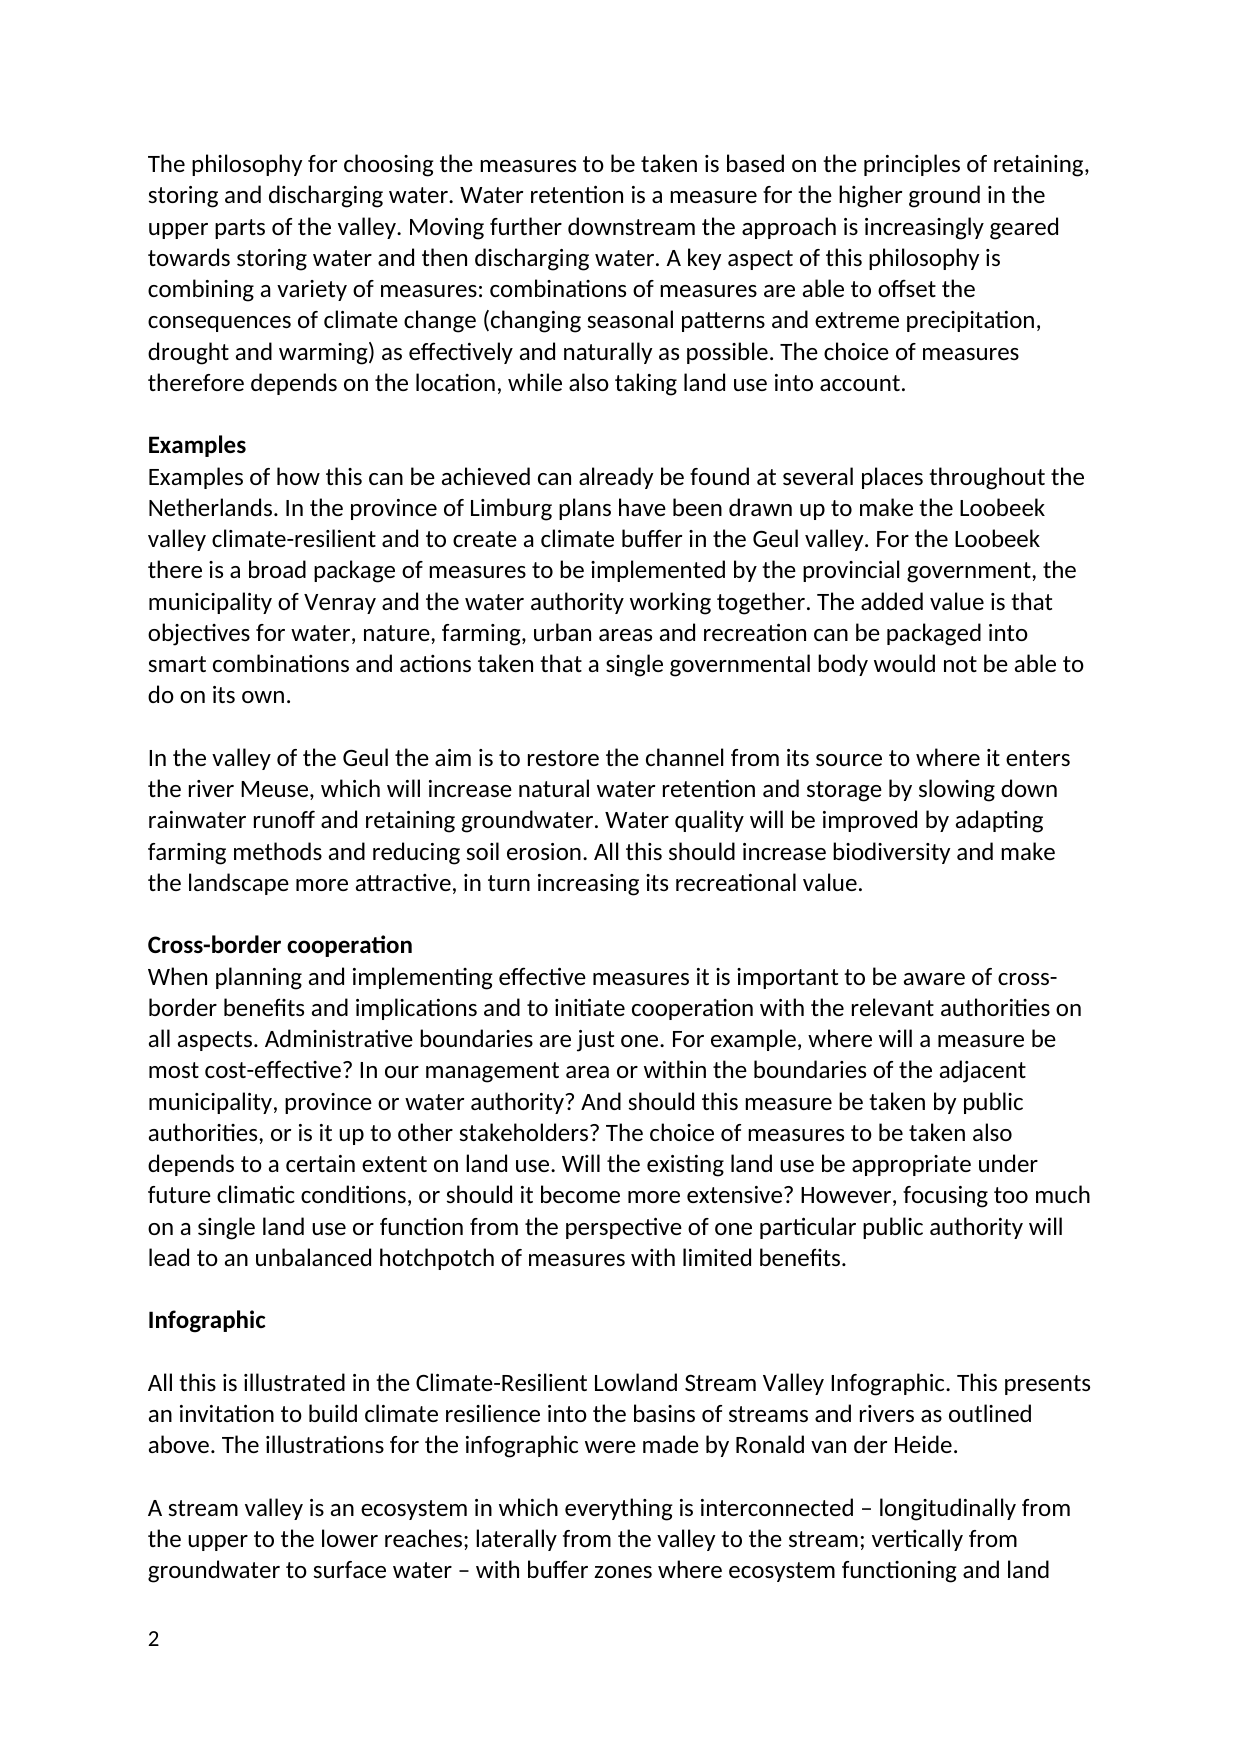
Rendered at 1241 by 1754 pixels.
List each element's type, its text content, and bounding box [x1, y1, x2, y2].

text When planning and implementing effective measures it is important to be aware of cross-border benefits and implications and to initiate cooperation with the relevant authorities on all aspects. Administrative boundaries are just one. For example, where will a measure be most cost-effective? In our management area or within the boundaries of the adjacent municipality, province or water authority? And should this measure be taken by public authorities, or is it up to other stakeholders? The choice of measures to be taken also depends to a certain extent on land use. Will the existing land use be appropriate under future climatic conditions, or should it become more extensive? However, focusing too much on a single land use or function from the perspective of one particular public authority will lead to an unbalanced hotchpotch of measures with limited benefits. [148, 960, 1093, 1273]
text Examples [148, 429, 1093, 460]
text In the valley of the Geul the aim is to restore the channel from its source to where it enters the river Meuse, which will increase natural water retention and storage by slowing down rainwater runoff and retaining groundwater. Water quality will be improved by adapting farming methods and reducing soil erosion. All this should increase biodiversity and make the landscape more attractive, in turn increasing its recreational value. [148, 741, 1093, 898]
text Examples of how this can be achieved can already be found at several places throughout the Netherlands. In the province of Limburg plans have been drawn up to make the Loobeek valley climate-resilient and to create a climate buffer in the Geul valley. For the Loobeek there is a broad package of measures to be implemented by the provincial government, the municipality of Venray and the water authority working together. The added value is that objectives for water, nature, farming, urban areas and recreation can be packaged into smart combinations and actions taken that a single governmental body would not be able to do on its own. [148, 460, 1093, 710]
text Infographic [148, 1304, 1093, 1335]
text All this is illustrated in the Climate-Resilient Lowland Stream Valley Infographic. This presents an invitation to build climate resilience into the basins of streams and rivers as outlined above. The illustrations for the infographic were made by Ronald van der Heide. [148, 1366, 1093, 1460]
text Cross-border cooperation [148, 929, 1093, 960]
text The philosophy for choosing the measures to be taken is based on the principles of retaining, storing and discharging water. Water retention is a measure for the higher ground in the upper parts of the valley. Moving further downstream the approach is increasingly geared towards storing water and then discharging water. A key aspect of this philosophy is combining a variety of measures: combinations of measures are able to offset the consequences of climate change (changing seasonal patterns and extreme precipitation, drought and warming) as effectively and naturally as possible. The choice of measures therefore depends on the location, while also taking land use into account. [148, 148, 1093, 398]
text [148, 1491, 1093, 1585]
